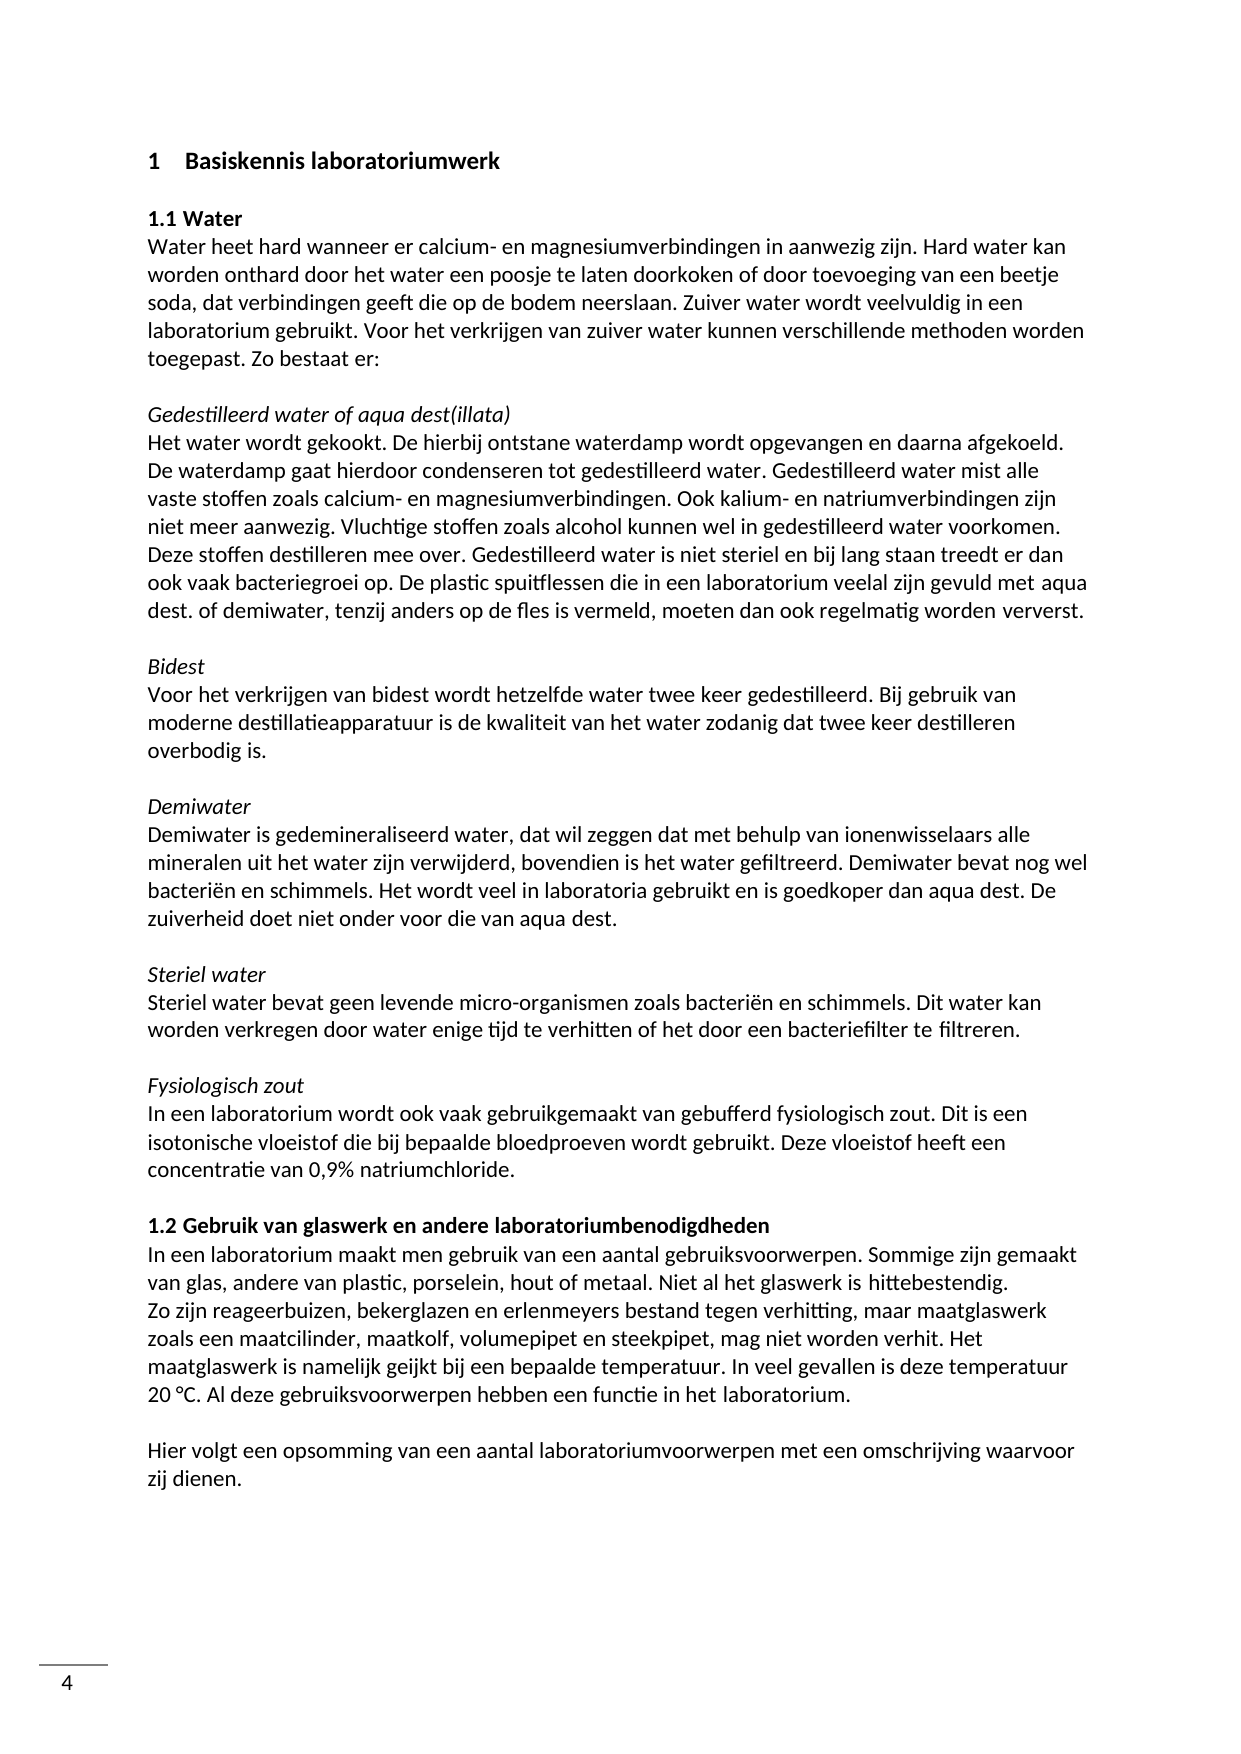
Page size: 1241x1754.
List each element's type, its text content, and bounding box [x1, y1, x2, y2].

text Gedestilleerd water of aqua dest(illata) [147, 400, 1088, 428]
text Demiwater [147, 792, 1088, 820]
subtitle Water [147, 204, 1101, 232]
text Voor het verkrijgen van bidest wordt hetzelfde water twee keer gedestilleerd. Bij gebruik van moderne destillatieapparatuur is de kwaliteit van het water zodanig dat twee keer destilleren overbodig is. [147, 680, 1018, 764]
text Zo zijn reageerbuizen, bekerglazen en erlenmeyers bestand tegen verhitting, maar maatglaswerk zoals een maatcilinder, maatkolf, volumepipet en steekpipet, mag niet worden verhit. Het maatglaswerk is namelijk geijkt bij een bepaalde temperatuur. In veel gevallen is deze temperatuur 20 °C. Al deze gebruiksvoorwerpen hebben een functie in het laboratorium. [147, 1296, 1072, 1408]
text Hier volgt een opsomming van een aantal laboratoriumvoorwerpen met een omschrijving waarvoor zij dienen. [147, 1436, 1078, 1492]
text Steriel water [147, 960, 1088, 988]
text Het water wordt gekookt. De hierbij ontstane waterdamp wordt opgevangen en daarna afgekoeld. De waterdamp gaat hierdoor condenseren tot gedestilleerd water. Gedestilleerd water mist alle vaste stoffen zoals calcium- en magnesiumverbindingen. Ook kalium- en natriumverbindingen zijn niet meer aanwezig. Vluchtige stoffen zoals alcohol kunnen wel in gedestilleerd water voorkomen. Deze stoffen destilleren mee over. Gedestilleerd water is niet steriel en bij lang staan treedt er dan ook vaak bacteriegroei op. De plastic spuitflessen die in een laboratorium veelal zijn gevuld met aqua dest. of demiwater, tenzij anders op de fles is vermeld, moeten dan ook regelmatig worden ververst. [147, 428, 1088, 624]
text In een laboratorium wordt ook vaak gebruikgemaakt van gebufferd fysiologisch zout. Dit is een isotonische vloeistof die bij bepaalde bloedproeven wordt gebruikt. Deze vloeistof heeft een concentratie van 0,9% natriumchloride. [147, 1099, 1032, 1184]
subtitle Basiskennis laboratoriumwerk [147, 146, 1101, 176]
text Fysiologisch zout [147, 1072, 1088, 1099]
text Steriel water bevat geen levende micro-organismen zoals bacteriën en schimmels. Dit water kan worden verkregen door water enige tijd te verhitten of het door een bacteriefilter te filtreren. [147, 988, 1045, 1043]
text In een laboratorium maakt men gebruik van een aantal gebruiksvoorwerpen. Sommige zijn gemaakt van glas, andere van plastic, porselein, hout of metaal. Niet al het glaswerk is hittebestendig. [147, 1240, 1081, 1296]
text Bidest [147, 652, 1088, 680]
text Water heet hard wanneer er calcium- en magnesiumverbindingen in aanwezig zijn. Hard water kan worden onthard door het water een poosje te laten doorkoken of door toevoeging van een beetje soda, dat verbindingen geeft die op de bodem neerslaan. Zuiver water wordt veelvuldig in een laboratorium gebruikt. Voor het verkrijgen van zuiver water kunnen verschillende methoden worden toegepast. Zo bestaat er: [147, 232, 1088, 372]
subtitle Gebruik van glaswerk en andere laboratoriumbenodigdheden [147, 1212, 1101, 1240]
text Demiwater is gedemineraliseerd water, dat wil zeggen dat met behulp van ionenwisselaars alle mineralen uit het water zijn verwijderd, bovendien is het water gefiltreerd. Demiwater bevat nog wel bacteriën en schimmels. Het wordt veel in laboratoria gebruikt en is goedkoper dan aqua dest. De zuiverheid doet niet onder voor die van aqua dest. [147, 820, 1092, 932]
